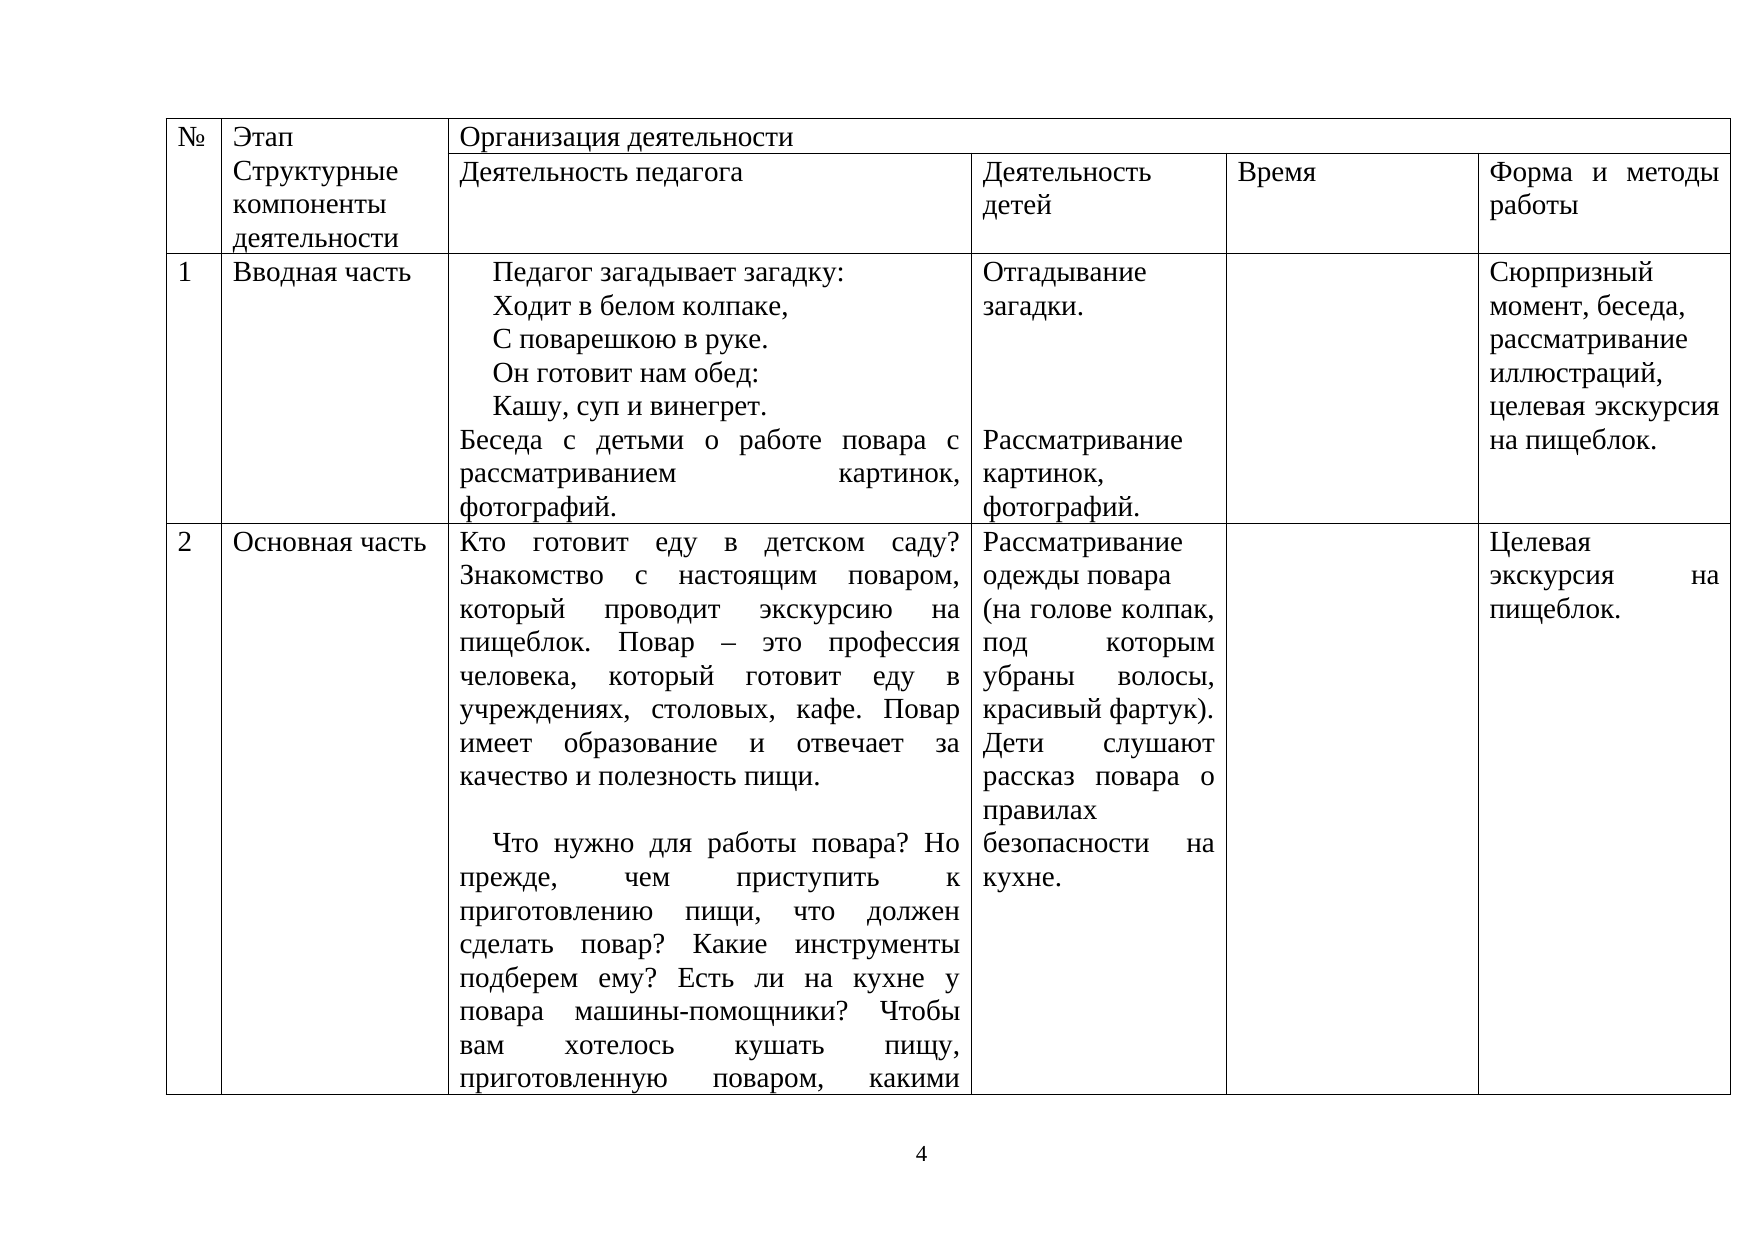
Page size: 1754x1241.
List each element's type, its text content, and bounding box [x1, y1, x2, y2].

table_cell Деятельность детей [972, 154, 1226, 253]
table_cell 1 [167, 254, 221, 523]
table_header Организация деятельности [449, 119, 1730, 153]
table_cell Отгадывание загадки. Рассматривание картинок, фотографий. [972, 254, 1226, 523]
table_cell 2 [167, 524, 221, 1094]
table_cell [1227, 524, 1478, 1094]
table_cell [972, 524, 1226, 1094]
table_cell Сюрпризный момент, беседа, рассматривание иллюстраций, целевая экскурсия на пищеблок. [1479, 254, 1730, 523]
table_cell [449, 524, 971, 1094]
table_cell Вводная часть [222, 254, 448, 523]
table_cell Педагог загадывает загадку: Ходит в белом колпаке, С поварешкою в руке. Он готовит нам обед: Кашу, суп и винегрет. Беседа с детьми о работе повара с рассматриванием картинок, фотографий. [449, 254, 971, 523]
table_cell [1227, 254, 1478, 523]
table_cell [1479, 524, 1730, 1094]
table_header Этап Структурные компоненты деятельности [222, 119, 448, 253]
table_cell Время [1227, 154, 1478, 253]
table_header № [167, 119, 221, 253]
table_cell Деятельность педагога [449, 154, 971, 253]
table_cell Форма и методы работы [1479, 154, 1730, 253]
table_cell Основная часть [222, 524, 448, 1094]
